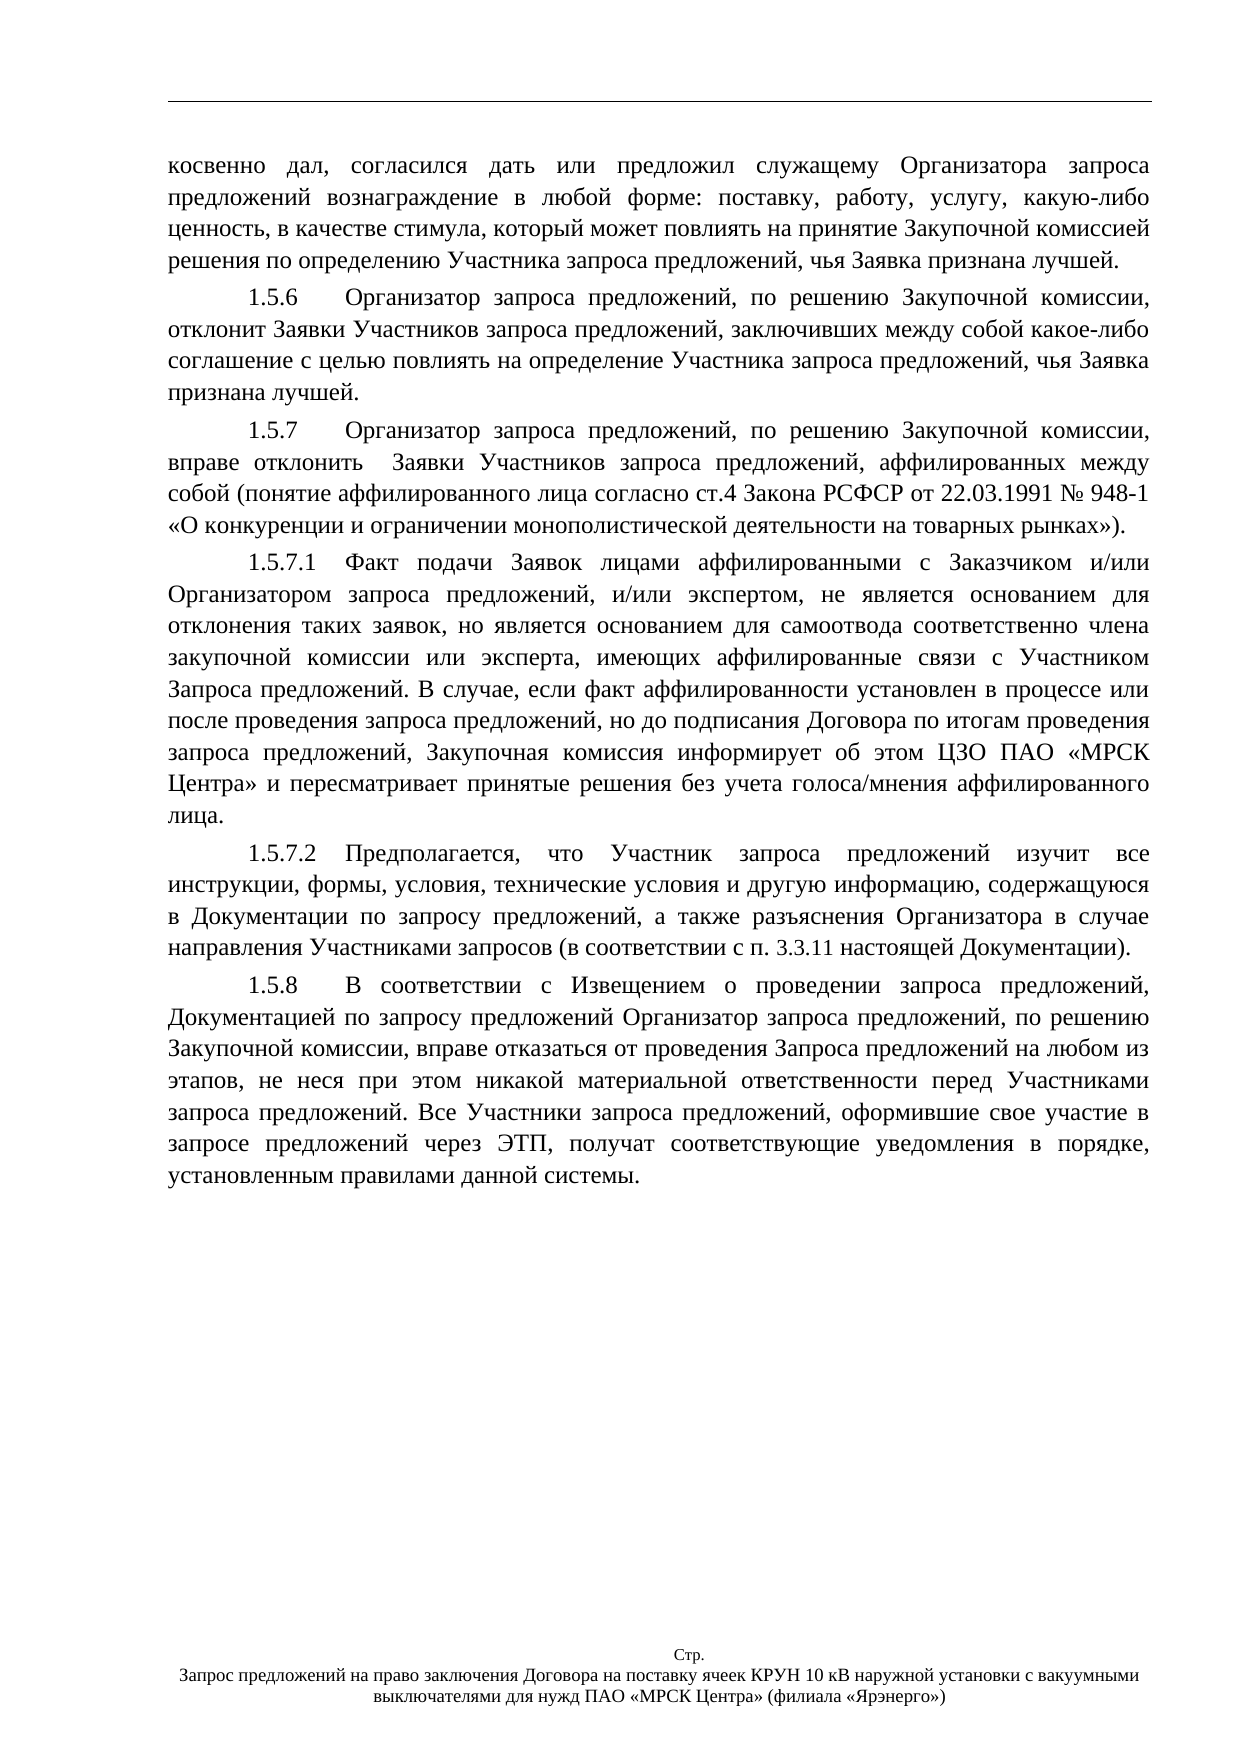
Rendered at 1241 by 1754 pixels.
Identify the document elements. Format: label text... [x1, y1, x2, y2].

list Организатор запроса предложений, по решению Закупочной комиссии, вправе отклонить Заявки Участников запроса предложений, аффилированных между собой (понятие аффилированного лица согласно ст.4 Закона РСФСР от 22.03.1991 № 948-1 «О конкуренции и ограничении монополистической деятельности на товарных рынках»). [168, 415, 1150, 538]
list Предполагается, что Участник запроса предложений изучит все инструкции, формы, условия, технические условия и другую информацию, содержащуюся в Документации по запросу предложений, а также разъяснения Организатора в случае направления Участниками запросов (в соответствии с п. 3.3.11 настоящей Документации). [168, 838, 1150, 961]
list Факт подачи Заявок лицами аффилированными с Заказчиком и/или Организатором запроса предложений, и/или экспертом, не является основанием для отклонения таких заявок, но является основанием для самоотвода соответственно члена закупочной комиссии или эксперта, имеющих аффилированные связи с Участником Запроса предложений. В случае, если факт аффилированности установлен в процессе или после проведения запроса предложений, но до подписания Договора по итогам проведения запроса предложений, Закупочная комиссия информирует об этом ЦЗО ПАО «МРСК Центра» и пересматривает принятые решения без учета голоса/мнения аффилированного лица. [168, 547, 1150, 829]
list В соответствии с Извещением о проведении запроса предложений, Документацией по запросу предложений Организатор запроса предложений, по решению Закупочной комиссии, вправе отказаться от проведения Запроса предложений на любом из этапов, не неся при этом никакой материальной ответственности перед Участниками запроса предложений. Все Участники запроса предложений, оформившие свое участие в запросе предложений через ЭТП, получат соответствующие уведомления в порядке, установленным правилами данной системы. [168, 970, 1150, 1188]
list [168, 150, 1150, 273]
list Организатор запроса предложений, по решению Закупочной комиссии, отклонит Заявки Участников запроса предложений, заключивших между собой какое-либо соглашение с целью повлиять на определение Участника запроса предложений, чья Заявка признана лучшей. [168, 282, 1150, 406]
